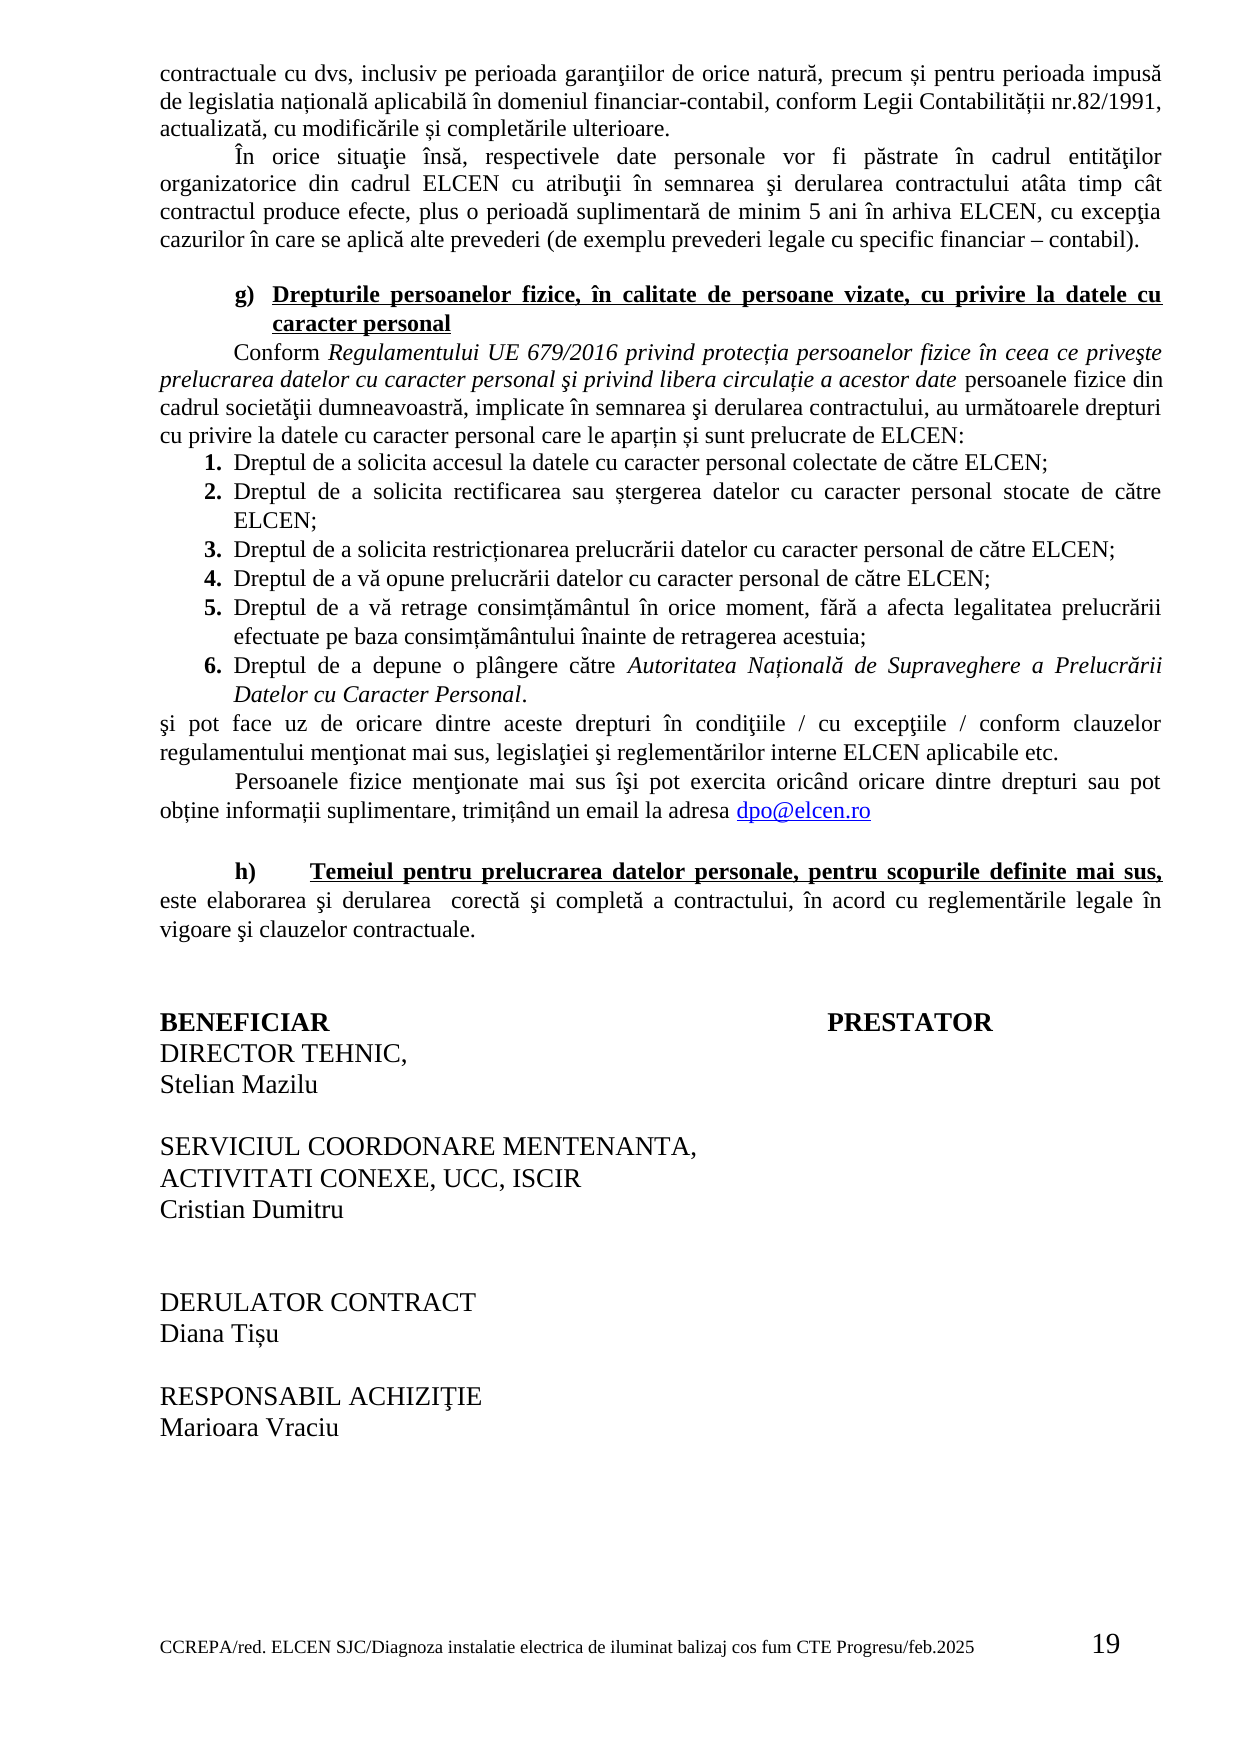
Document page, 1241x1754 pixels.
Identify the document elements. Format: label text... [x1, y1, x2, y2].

text SERVICIUL COORDONARE MENTENANTA, [159, 1131, 1163, 1162]
text Cristian Dumitru [159, 1193, 1163, 1224]
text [159, 59, 1163, 142]
text Conform Regulamentului UE 679/2016 privind protecția persoanelor fizice în ceea ce priveşte prelucrarea datelor cu caracter personal şi privind libera circulație a acestor date persoanele fizice din cadrul societăţii dumneavoastră, implicate în semnarea şi derularea contractului, au următoarele drepturi cu privire la datele cu caracter personal care le aparțin și sunt prelucrate de ELCEN: [159, 338, 1163, 448]
list Dreptul de a solicita accesul la datele cu caracter personal colectate de către ELCEN; [204, 448, 1163, 476]
text DERULATOR CONTRACT [159, 1286, 1163, 1317]
list Dreptul de a solicita rectificarea sau ștergerea datelor cu caracter personal stocate de către ELCEN; [204, 477, 1163, 534]
text Stelian Mazilu [159, 1068, 1163, 1099]
list Temeiul pentru prelucrarea datelor personale, pentru scopurile definite mai sus, este elaborarea şi derularea corectă şi completă a contractului, în acord cu reglementările legale în vigoare şi clauzelor contractuale. [159, 857, 1163, 942]
text Diana Tișu [159, 1317, 1163, 1348]
list Dreptul de a depune o plângere către Autoritatea Națională de Supraveghere a Prelucrării Datelor cu Caracter Personal. [204, 651, 1163, 707]
list Drepturile persoanelor fizice, în calitate de persoane vizate, cu privire la datele cu caracter personal [234, 280, 1163, 336]
text BENEFICIAR PRESTATOR [159, 1006, 1163, 1037]
list Dreptul de a solicita restricționarea prelucrării datelor cu caracter personal de către ELCEN; [204, 535, 1163, 563]
text ACTIVITATI CONEXE, UCC, ISCIR [159, 1162, 1163, 1193]
text Marioara Vraciu [159, 1411, 1163, 1442]
text DIRECTOR TEHNIC, [159, 1037, 1163, 1068]
text Persoanele fizice menţionate mai sus îşi pot exercita oricând oricare dintre drepturi sau pot obține informații suplimentare, trimițând un email la adresa dpo@elcen.ro [159, 767, 1163, 823]
list Dreptul de a vă opune prelucrării datelor cu caracter personal de către ELCEN; [204, 564, 1163, 592]
list şi pot face uz de oricare dintre aceste drepturi în condiţiile / cu excepţiile / conform clauzelor regulamentului menţionat mai sus, legislaţiei şi reglementărilor interne ELCEN aplicabile etc. [159, 709, 1163, 765]
text În orice situaţie însă, respectivele date personale vor fi păstrate în cadrul entităţilor organizatorice din cadrul ELCEN cu atribuţii în semnarea şi derularea contractului atâta timp cât contractul produce efecte, plus o perioadă suplimentară de minim 5 ani în arhiva ELCEN, cu excepţia cazurilor în care se aplică alte prevederi (de exemplu prevederi legale cu specific financiar – contabil). [159, 142, 1163, 252]
text RESPONSABIL ACHIZIŢIE [159, 1380, 1163, 1411]
list Dreptul de a vă retrage consimțământul în orice moment, fără a afecta legalitatea prelucrării efectuate pe baza consimțământului înainte de retragerea acestuia; [204, 593, 1163, 649]
